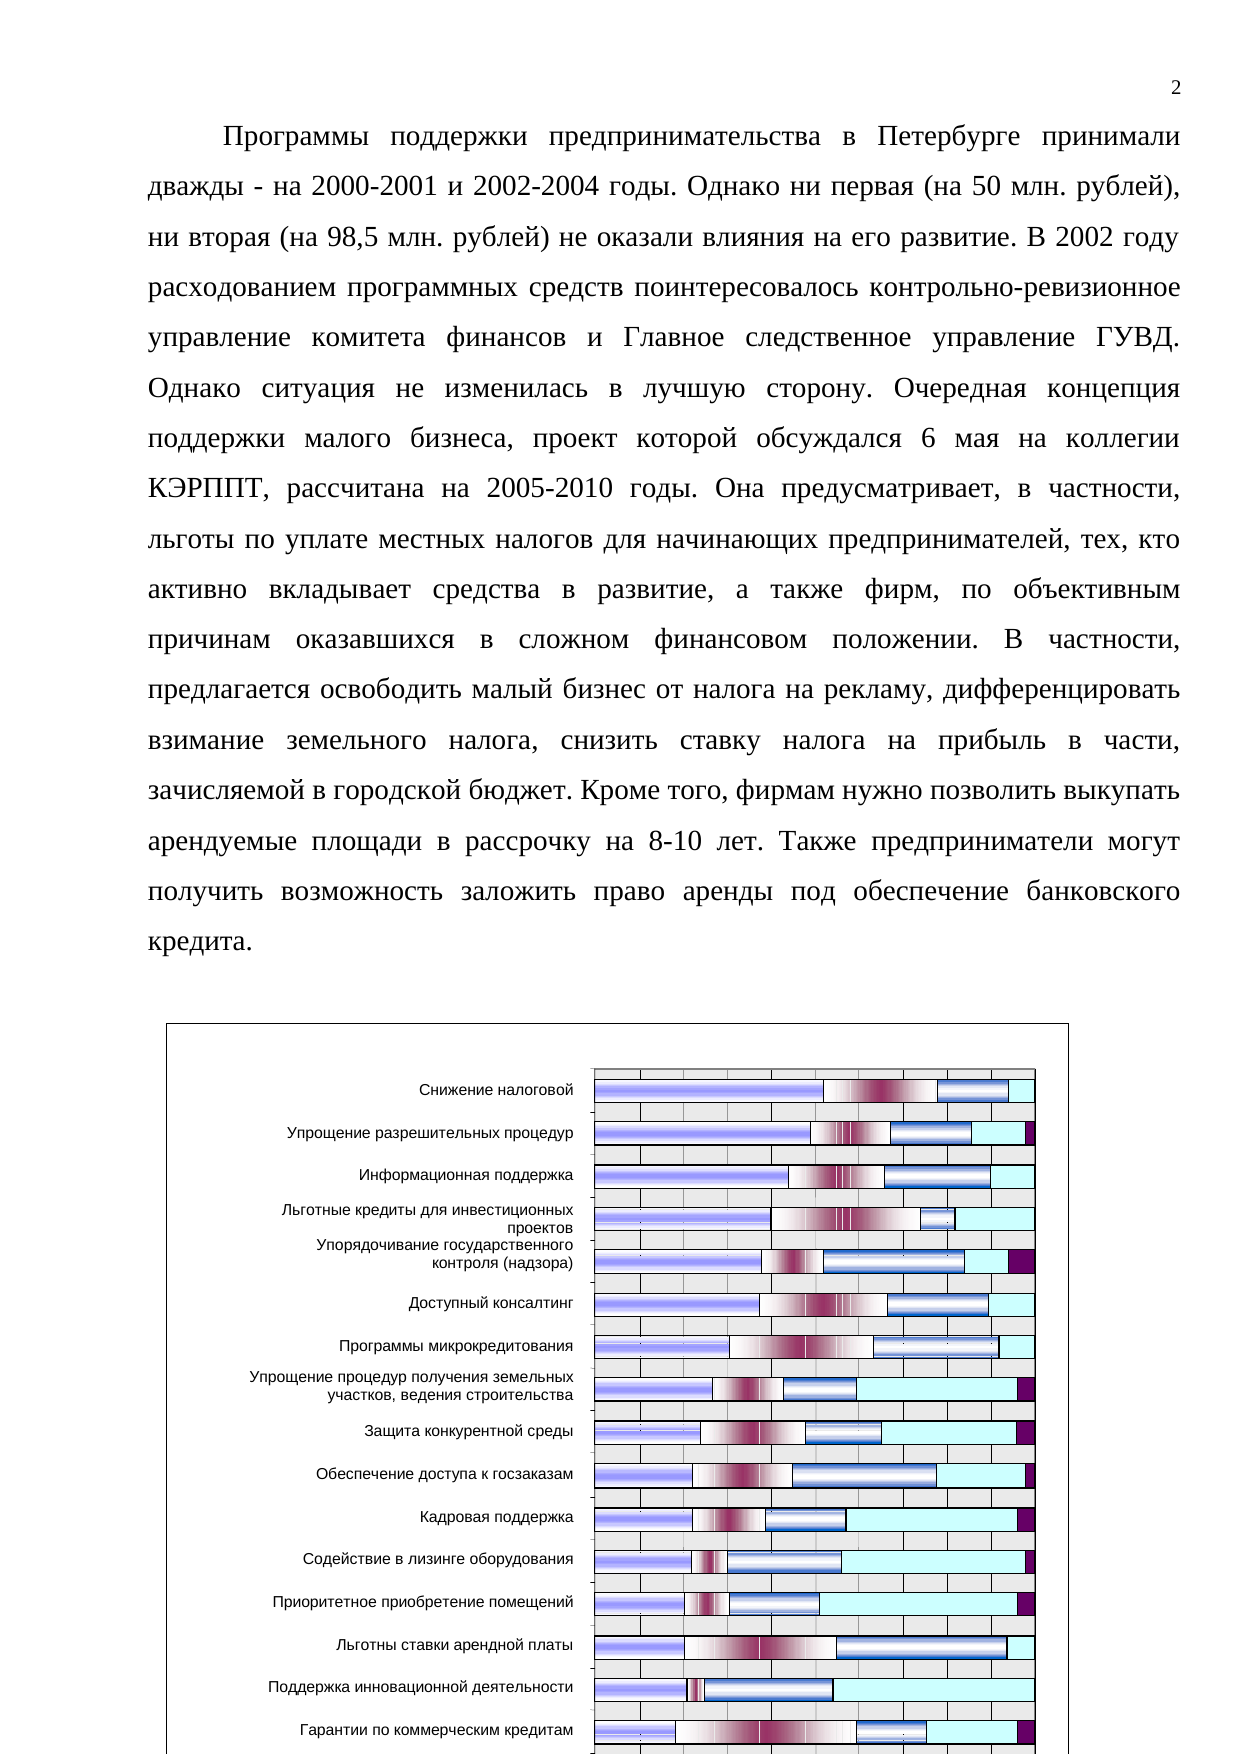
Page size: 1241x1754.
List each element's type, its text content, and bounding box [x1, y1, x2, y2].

text Программы поддержки предпринимательства в Петербурге принимали дважды - на 2000-2001 и 2002-2004 годы. Однако ни первая (на 50 млн. рублей), ни вторая (на 98,5 млн. рублей) не оказали влияния на его развитие. В 2002 году расходованием программных средств поинтересовалось контрольно-ревизионное управление комитета финансов и Главное следственное управление ГУВД. Однако ситуация не изменилась в лучшую сторону. Очередная концепция поддержки малого бизнеса, проект которой обсуждался 6 мая на коллегии КЭРППТ, рассчитана на 2005-2010 годы. Она предусматривает, в частности, льготы по уплате местных налогов для начинающих предпринимателей, тех, кто активно вкладывает средства в развитие, а также фирм, по объективным причинам оказавшихся в сложном финансовом положении. В частности, предлагается освободить малый бизнес от налога на рекламу, дифференцировать взимание земельного налога, снизить ставку налога на прибыль в части, зачисляемой в городской бюджет. Кроме того, фирмам нужно позволить выкупать арендуемые площади в рассрочку на 8-10 лет. Также предприниматели могут получить возможность заложить право аренды под обеспечение банковского кредита. [148, 118, 1181, 957]
